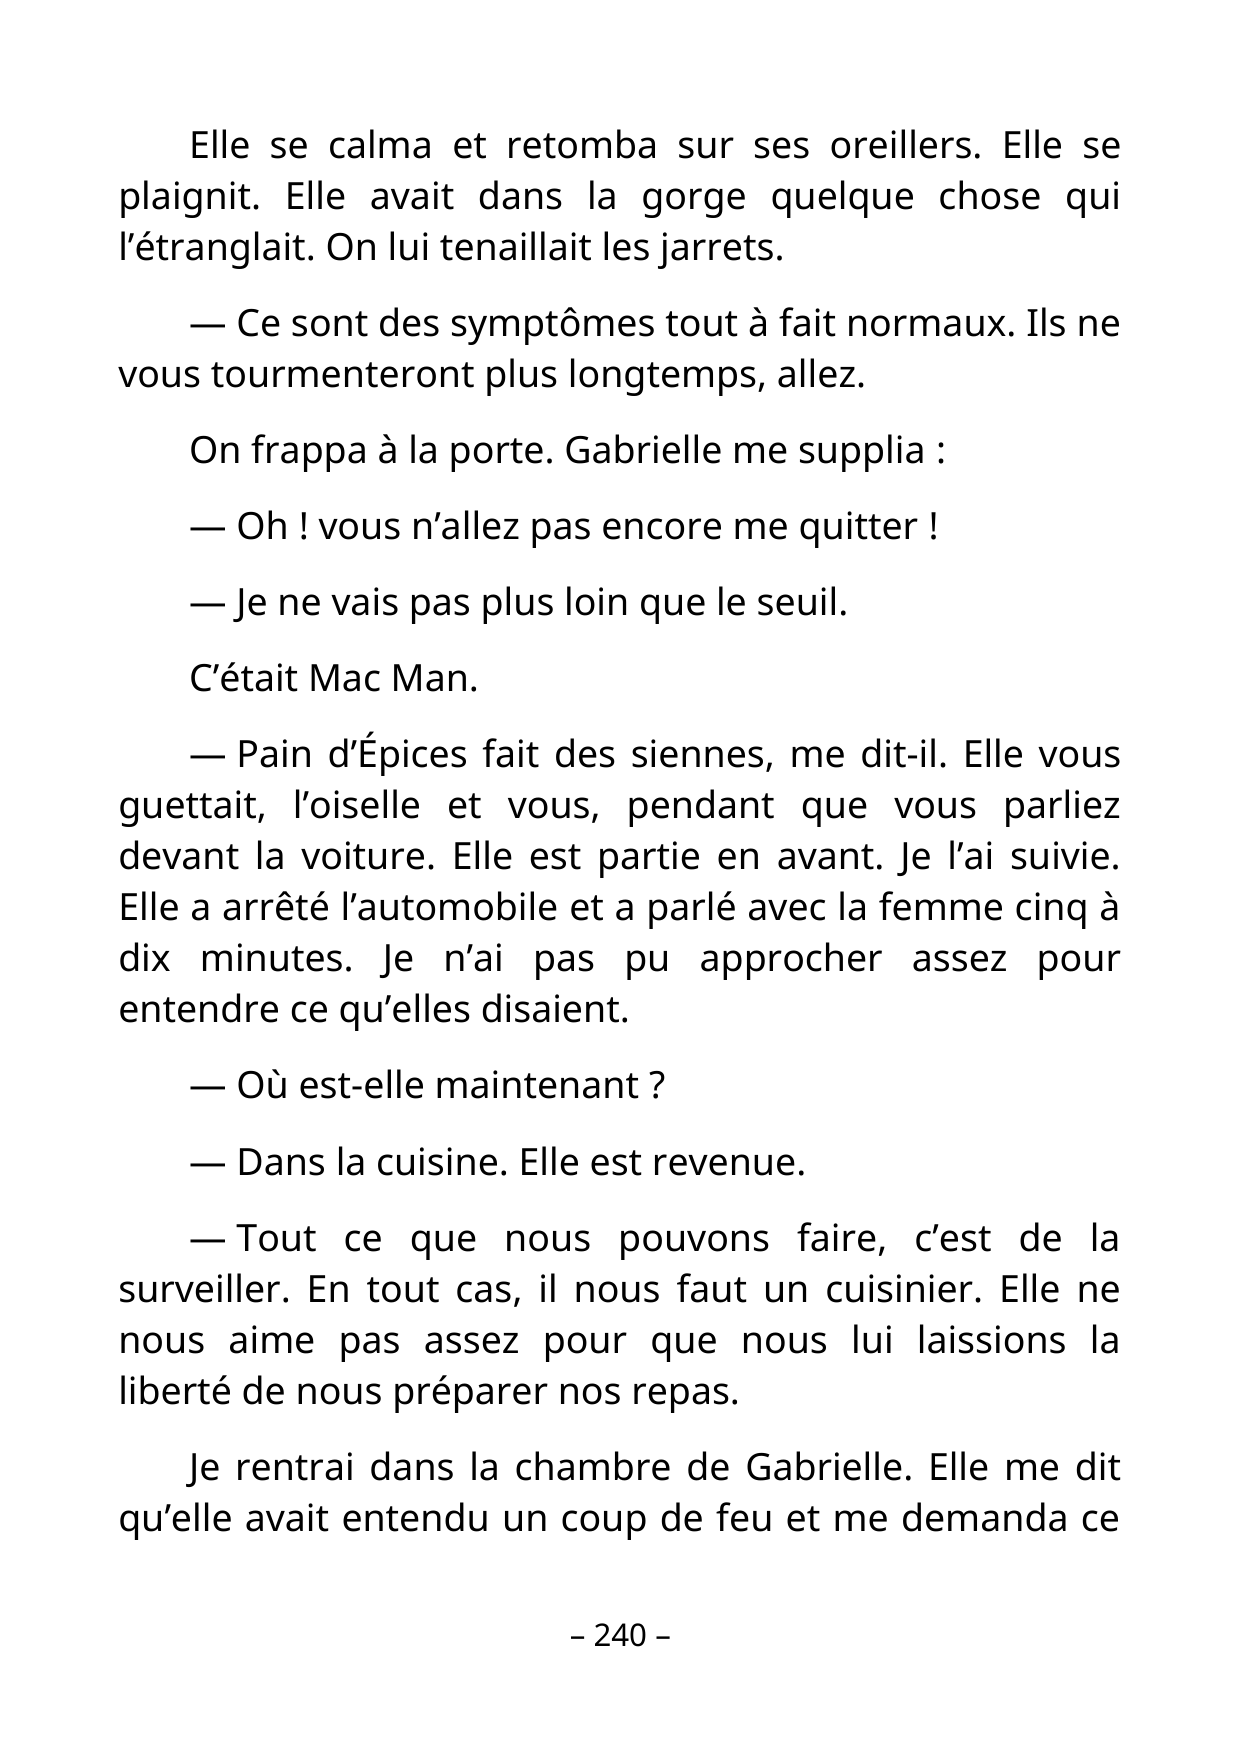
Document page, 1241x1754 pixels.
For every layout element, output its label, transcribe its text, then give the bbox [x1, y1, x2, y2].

text Elle se calma et retomba sur ses oreillers. Elle se plaignit. Elle avait dans la gorge quelque chose qui l’étranglait. On lui tenaillait les jarrets. [118, 118, 1122, 271]
text — Je ne vais pas plus loin que le seuil. [118, 575, 1122, 626]
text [118, 1440, 1122, 1542]
text — Ce sont des symptômes tout à fait normaux. Ils ne vous tourmenteront plus longtemps, allez. [118, 296, 1122, 398]
text — Où est-elle maintenant ? [118, 1059, 1122, 1110]
text — Tout ce que nous pouvons faire, c’est de la surveiller. En tout cas, il nous faut un cuisinier. Elle ne nous aime pas assez pour que nous lui laissions la liberté de nous préparer nos repas. [118, 1211, 1122, 1415]
text On frappa à la porte. Gabrielle me supplia : [118, 423, 1122, 474]
text — Pain d’Épices fait des siennes, me dit-il. Elle vous guettait, l’oiselle et vous, pendant que vous parliez devant la voiture. Elle est partie en avant. Je l’ai suivie. Elle a arrêté l’automobile et a parlé avec la femme cinq à dix minutes. Je n’ai pas pu approcher assez pour entendre ce qu’elles disaient. [118, 727, 1122, 1034]
text — Dans la cuisine. Elle est revenue. [118, 1135, 1122, 1186]
text C’était Mac Man. [118, 651, 1122, 702]
text — Oh ! vous n’allez pas encore me quitter ! [118, 499, 1122, 550]
